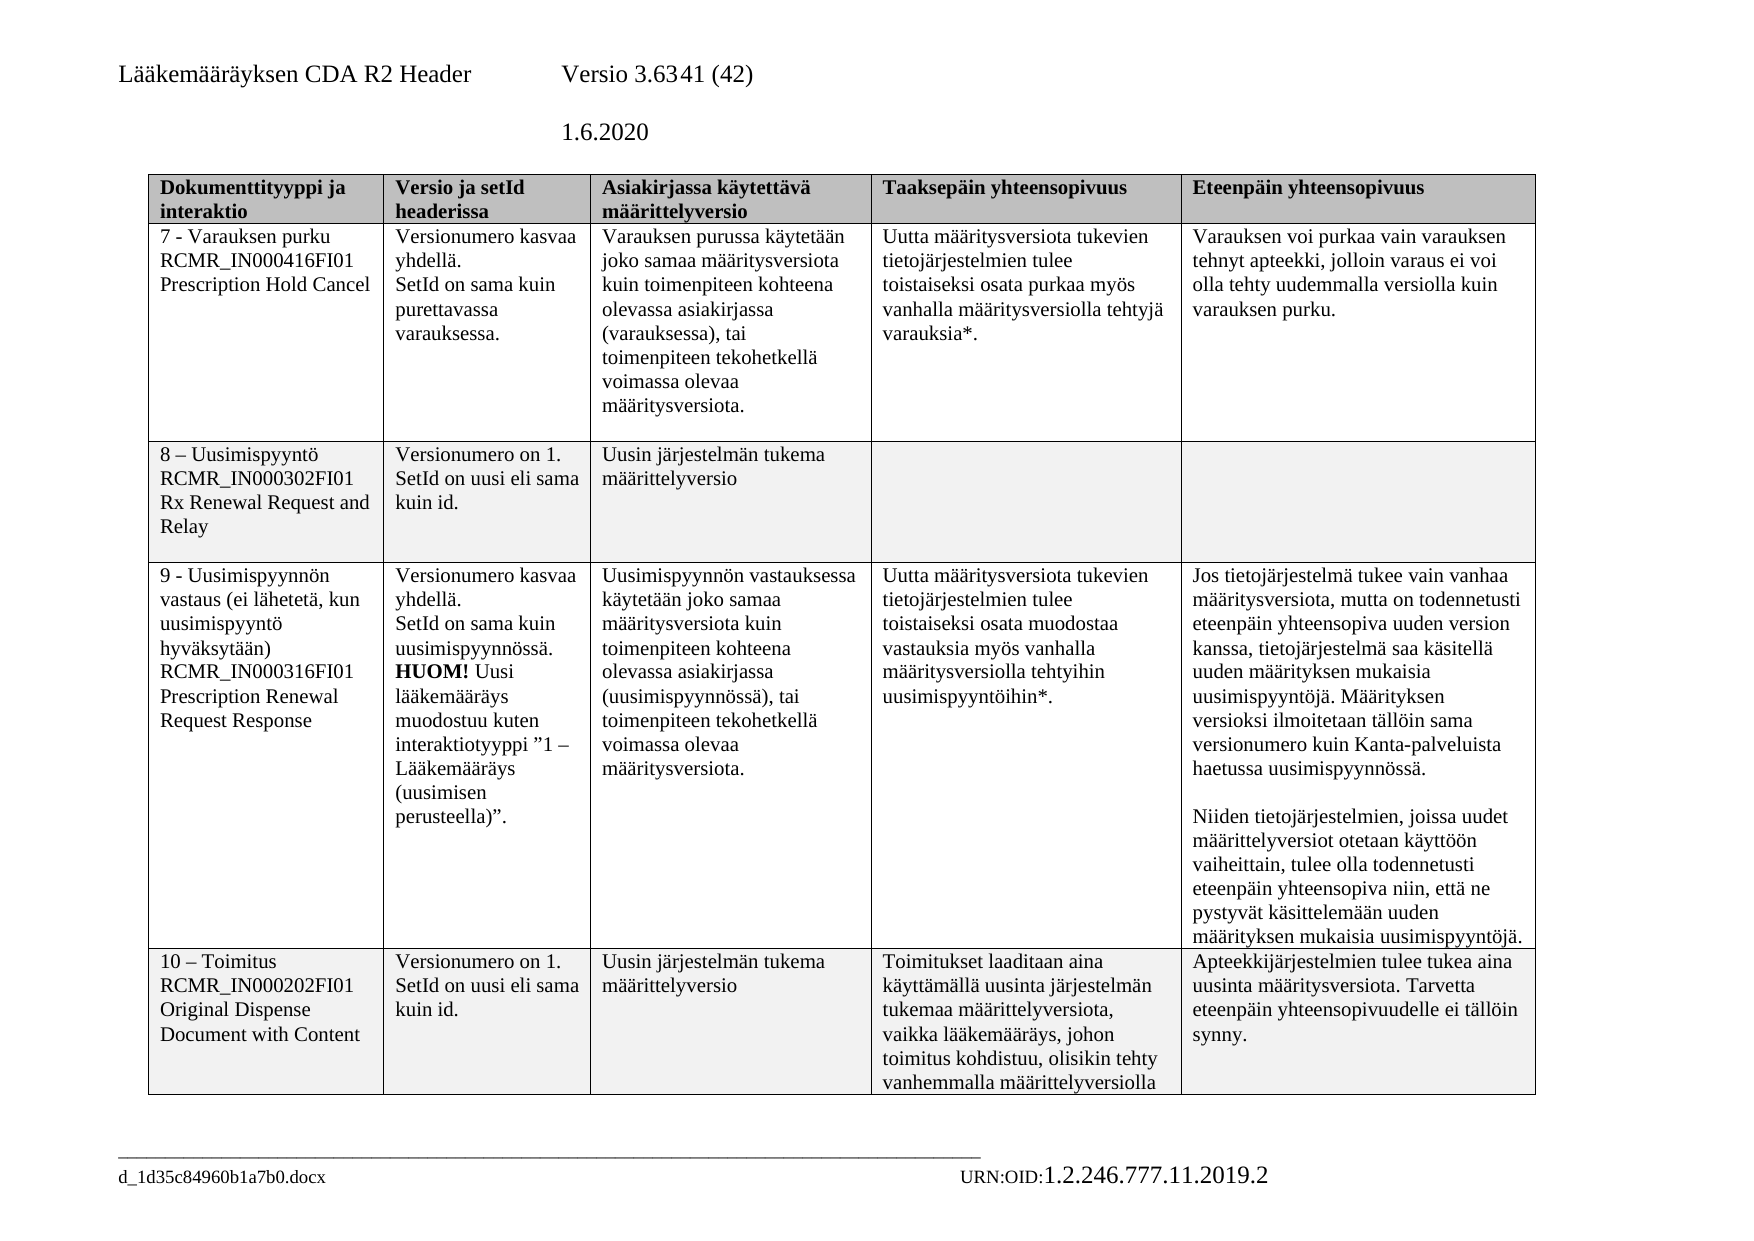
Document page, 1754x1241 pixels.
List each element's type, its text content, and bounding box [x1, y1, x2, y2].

table_cell Varauksen purussa käytetään joko samaa määritysversiota kuin toimenpiteen kohteena olevassa asiakirjassa (varauksessa), tai toimenpiteen tekohetkellä voimassa olevaa määritysversiota. [591, 224, 871, 441]
table_cell 10 – Toimitus RCMR_IN000202FI01 Original Dispense Document with Content [149, 949, 383, 1094]
table_header Taaksepäin yhteensopivuus [872, 175, 1181, 223]
table_cell Apteekkijärjestelmien tulee tukea aina uusinta määritysversiota. Tarvetta eteenpäin yhteensopivuudelle ei tällöin synny. [1182, 949, 1535, 1094]
table_cell Versionumero on 1. SetId on uusi eli sama kuin id. [384, 442, 590, 562]
table_cell Toimitukset laaditaan aina käyttämällä uusinta järjestelmän tukemaa määrittelyversiota, vaikka lääkemääräys, johon toimitus kohdistuu, olisikin tehty vanhemmalla määrittelyversiolla [872, 949, 1181, 1094]
table_cell Versionumero kasvaa yhdellä. SetId on sama kuin purettavassa varauksessa. [384, 224, 590, 441]
table_cell Uusin järjestelmän tukema määrittelyversio [591, 442, 871, 562]
table_cell 7 - Varauksen purku RCMR_IN000416FI01 Prescription Hold Cancel [149, 224, 383, 441]
table_header Versio ja setId headerissa [384, 175, 590, 223]
table_cell 9 - Uusimispyynnön vastaus (ei lähetetä, kun uusimispyyntö hyväksytään) RCMR_IN000316FI01 Prescription Renewal Request Response [149, 563, 383, 948]
table_cell Uusin järjestelmän tukema määrittelyversio [591, 949, 871, 1094]
table_cell 8 – Uusimispyyntö RCMR_IN000302FI01 Rx Renewal Request and Relay [149, 442, 383, 562]
table_header Dokumenttityyppi ja interaktio [149, 175, 383, 223]
table_cell Uusimispyynnön vastauksessa käytetään joko samaa määritysversiota kuin toimenpiteen kohteena olevassa asiakirjassa (uusimispyynnössä), tai toimenpiteen tekohetkellä voimassa olevaa määritysversiota. [591, 563, 871, 948]
table_header Asiakirjassa käytettävä määrittelyversio [591, 175, 871, 223]
table_cell Uutta määritysversiota tukevien tietojärjestelmien tulee toistaiseksi osata purkaa myös vanhalla määritysversiolla tehtyjä varauksia*. [872, 224, 1181, 441]
table_cell Jos tietojärjestelmä tukee vain vanhaa määritysversiota, mutta on todennetusti eteenpäin yhteensopiva uuden version kanssa, tietojärjestelmä saa käsitellä uuden määrityksen mukaisia uusimispyyntöjä. Määrityksen versioksi ilmoitetaan tällöin sama versionumero kuin Kanta-palveluista haetussa uusimispyynnössä. Niiden tietojärjestelmien, joissa uudet määrittelyversiot otetaan käyttöön vaiheittain, tulee olla todennetusti eteenpäin yhteensopiva niin, että ne pystyvät käsittelemään uuden määrityksen mukaisia uusimispyyntöjä. [1182, 563, 1535, 948]
table_cell Uutta määritysversiota tukevien tietojärjestelmien tulee toistaiseksi osata muodostaa vastauksia myös vanhalla määritysversiolla tehtyihin uusimispyyntöihin*. [872, 563, 1181, 948]
table_cell [872, 442, 1181, 562]
table_cell [1182, 442, 1535, 562]
table_cell Varauksen voi purkaa vain varauksen tehnyt apteekki, jolloin varaus ei voi olla tehty uudemmalla versiolla kuin varauksen purku. [1182, 224, 1535, 441]
table_header Eteenpäin yhteensopivuus [1182, 175, 1535, 223]
table_cell Versionumero kasvaa yhdellä. SetId on sama kuin uusimispyynnössä. HUOM! Uusi lääkemääräys muodostuu kuten interaktiotyyppi ”1 – Lääkemääräys (uusimisen perusteella)”. [384, 563, 590, 948]
table_cell Versionumero on 1. SetId on uusi eli sama kuin id. [384, 949, 590, 1094]
